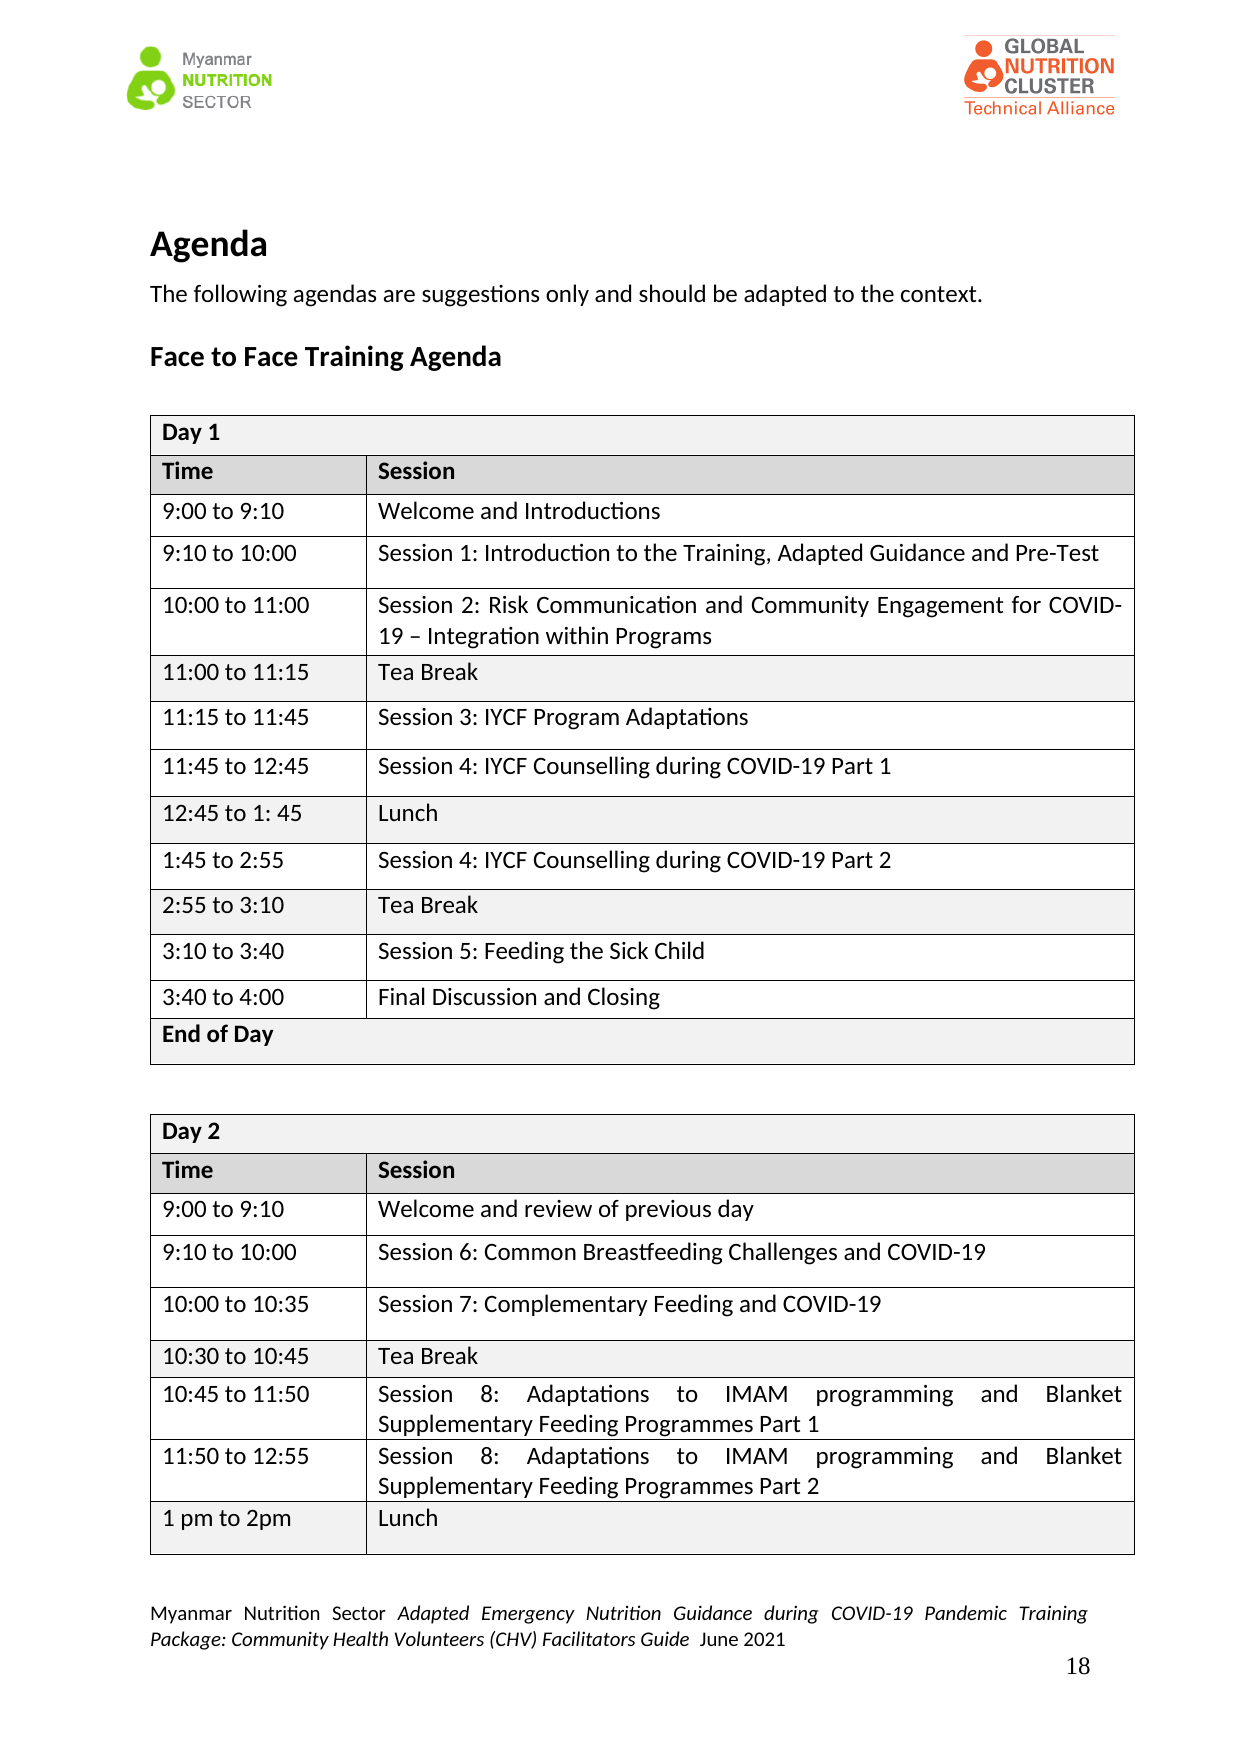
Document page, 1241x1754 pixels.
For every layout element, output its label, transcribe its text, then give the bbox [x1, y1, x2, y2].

table_cell Tea Break [367, 890, 1134, 934]
table_cell Lunch [367, 1502, 1134, 1553]
table_cell Lunch [367, 797, 1134, 843]
table_cell Tea Break [367, 656, 1134, 701]
table_cell 9:00 to 9:10 [151, 495, 366, 536]
table_cell 11:00 to 11:15 [151, 656, 366, 701]
table_cell Welcome and Introductions [367, 495, 1134, 536]
table_cell 1:45 to 2:55 [151, 844, 366, 888]
table_cell Session 4: IYCF Counselling during COVID-19 Part 1 [367, 750, 1134, 796]
subtitle Agenda [150, 220, 1090, 266]
table_cell 1 pm to 2pm [151, 1502, 366, 1553]
table_cell Session [367, 1154, 1134, 1193]
table_cell 10:45 to 11:50 [151, 1378, 366, 1439]
table_cell 12:45 to 1: 45 [151, 797, 366, 843]
table_cell 11:15 to 11:45 [151, 702, 366, 749]
picture [964, 35, 1115, 119]
table_cell Session 4: IYCF Counselling during COVID-19 Part 2 [367, 844, 1134, 888]
table_cell 9:00 to 9:10 [151, 1194, 366, 1235]
table_cell 3:40 to 4:00 [151, 981, 366, 1018]
table_cell End of Day [151, 1019, 1134, 1063]
table_cell Final Discussion and Closing [367, 981, 1134, 1018]
table_cell Time [151, 456, 366, 494]
table_cell Session 6: Common Breastfeeding Challenges and COVID-19 [367, 1236, 1134, 1287]
table_cell Session 3: IYCF Program Adaptations [367, 702, 1134, 749]
table_cell 9:10 to 10:00 [151, 537, 366, 588]
table_cell 2:55 to 3:10 [151, 890, 366, 934]
table_cell Time [151, 1154, 366, 1193]
table_cell 11:45 to 12:45 [151, 750, 366, 796]
table_cell Welcome and review of previous day [367, 1194, 1134, 1235]
table_cell 9:10 to 10:00 [151, 1236, 366, 1287]
table_header Day 2 [151, 1115, 1134, 1153]
table_cell Session 7: Complementary Feeding and COVID-19 [367, 1288, 1134, 1339]
table_cell Session [367, 456, 1134, 494]
picture [109, 35, 299, 134]
table_cell Session 2: Risk Communication and Community Engagement for COVID-19 – Integration within Programs [367, 589, 1134, 655]
table_cell 3:10 to 3:40 [151, 935, 366, 980]
table_cell Tea Break [367, 1341, 1134, 1377]
subtitle Face to Face Training Agenda [150, 338, 1090, 373]
table_cell 10:00 to 10:35 [151, 1288, 366, 1339]
table_cell 11:50 to 12:55 [151, 1440, 366, 1501]
table_cell Session 8: Adaptations to IMAM programming and Blanket Supplementary Feeding Programmes Part 1 [367, 1378, 1134, 1439]
table_cell Session 5: Feeding the Sick Child [367, 935, 1134, 980]
table_header Day 1 [151, 416, 1134, 454]
table_cell 10:30 to 10:45 [151, 1341, 366, 1377]
text The following agendas are suggestions only and should be adapted to the context. [150, 278, 1090, 309]
table_cell Session 8: Adaptations to IMAM programming and Blanket Supplementary Feeding Programmes Part 2 [367, 1440, 1134, 1501]
table_cell Session 1: Introduction to the Training, Adapted Guidance and Pre-Test [367, 537, 1134, 588]
table_cell 10:00 to 11:00 [151, 589, 366, 655]
